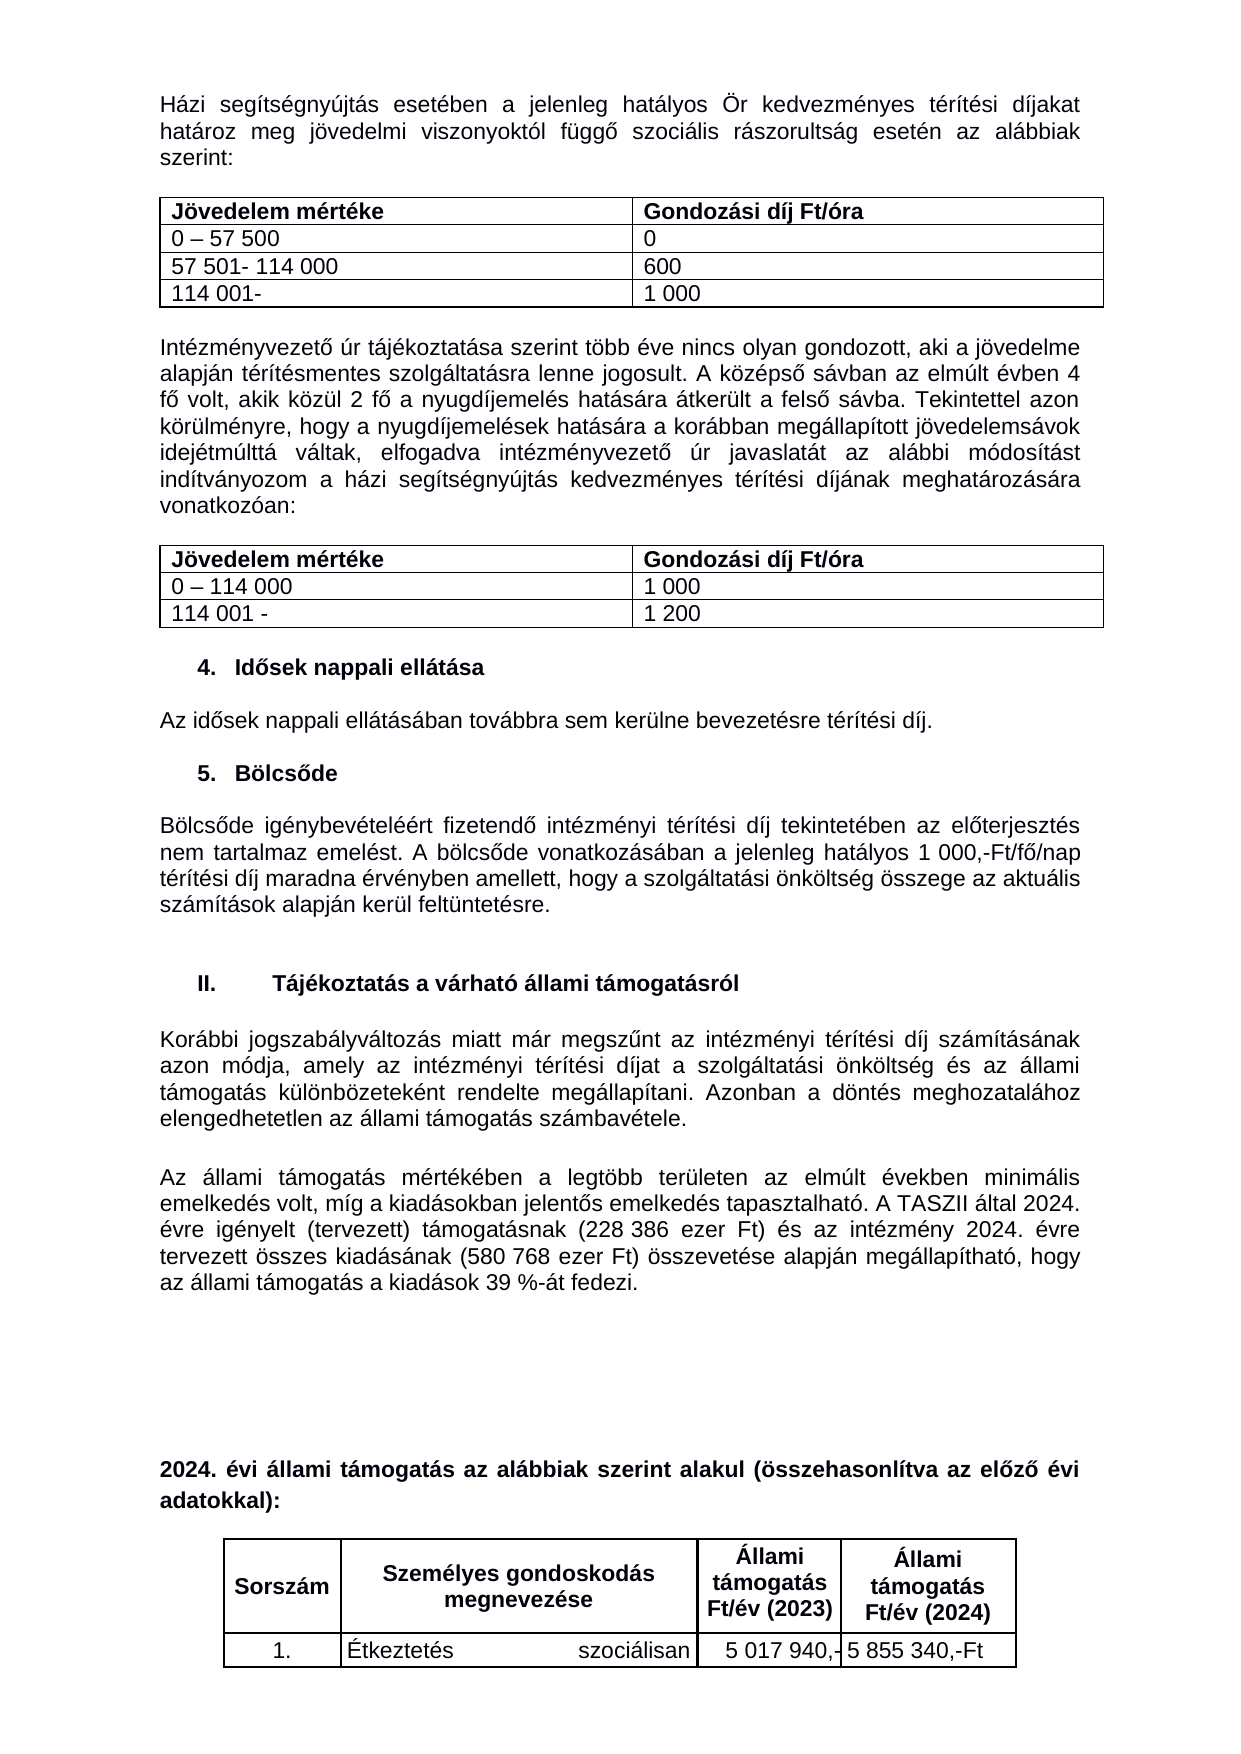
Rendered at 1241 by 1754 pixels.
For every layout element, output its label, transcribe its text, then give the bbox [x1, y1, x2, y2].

table_cell 1. [225, 1634, 340, 1666]
table_header Gondozási díj Ft/óra [633, 546, 1103, 572]
text Házi segítségnyújtás esetében a jelenleg hatályos Ör kedvezményes térítési díjakat határoz meg jövedelmi viszonyoktól függő szociális rászorultság esetén az alábbiak szerint: [159, 91, 1081, 170]
text 2024. évi állami támogatás az alábbiak szerint alakul (összehasonlítva az előző évi adatokkal): [159, 1456, 1081, 1513]
text Intézményvezető úr tájékoztatása szerint több éve nincs olyan gondozott, aki a jövedelme alapján térítésmentes szolgáltatásra lenne jogosult. A középső sávban az elmúlt évben 4 fő volt, akik közül 2 fő a nyugdíjemelés hatására átkerült a felső sávba. Tekintettel azon körülményre, hogy a nyugdíjemelések hatására a korábban megállapított jövedelemsávok idejétmúlttá váltak, elfogadva intézményvezető úr javaslatát az alábbi módosítást indítványozom a házi segítségnyújtás kedvezményes térítési díjának meghatározására vonatkozóan: [159, 334, 1081, 518]
table_cell 1 000 [633, 573, 1103, 599]
list Bölcsőde [197, 759, 1081, 786]
table_cell 0 – 57 500 [161, 225, 632, 252]
table_header Állami támogatás Ft/év (2023) [699, 1540, 840, 1632]
table_header Gondozási díj Ft/óra [633, 198, 1103, 224]
table_cell 5 855 340,-Ft [842, 1634, 1015, 1666]
table_cell 114 001- [161, 280, 632, 306]
text Bölcsőde igénybevételéért fizetendő intézményi térítési díj tekintetében az előterjesztés nem tartalmaz emelést. A bölcsőde vonatkozásában a jelenleg hatályos 1 000,-Ft/fő/nap térítési díj maradna érvényben amellett, hogy a szolgáltatási önköltség összege az aktuális számítások alapján kerül feltüntetésre. [159, 812, 1081, 918]
table_cell 114 001 - [161, 600, 632, 627]
table_header Jövedelem mértéke [161, 198, 632, 224]
text Az idősek nappali ellátásában továbbra sem kerülne bevezetésre térítési díj. [159, 707, 1081, 733]
table_header Állami támogatás Ft/év (2024) [842, 1540, 1015, 1632]
table_header Jövedelem mértéke [161, 546, 632, 572]
list Idősek nappali ellátása [197, 654, 1081, 681]
text Korábbi jogszabályváltozás miatt már megszűnt az intézményi térítési díj számításának azon módja, amely az intézményi térítési díjat a szolgáltatási önköltség és az állami támogatás különbözeteként rendelte megállapítani. Azonban a döntés meghozatalához elengedhetetlen az állami támogatás számbavétele. [159, 1026, 1081, 1131]
table_cell 5 017 940,- [699, 1634, 840, 1666]
table_cell 1 200 [633, 600, 1103, 627]
table_cell 0 – 114 000 [161, 573, 632, 599]
table_cell 0 [633, 225, 1103, 252]
table_header Személyes gondoskodás megnevezése [342, 1540, 696, 1632]
table_cell 1 000 [633, 280, 1103, 306]
text Az állami támogatás mértékében a legtöbb területen az elmúlt években minimális emelkedés volt, míg a kiadásokban jelentős emelkedés tapasztalható. A TASZII által 2024. évre igényelt (tervezett) támogatásnak (228 386 ezer Ft) és az intézmény 2024. évre tervezett összes kiadásának (580 768 ezer Ft) összevetése alapján megállapítható, hogy az állami támogatás a kiadások 39 %-át fedezi. [159, 1164, 1081, 1295]
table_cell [342, 1634, 696, 1666]
table_header Sorszám [225, 1540, 340, 1632]
table_cell 600 [633, 253, 1103, 279]
table_cell 57 501- 114 000 [161, 253, 632, 279]
list Tájékoztatás a várható állami támogatásról [197, 970, 1081, 997]
